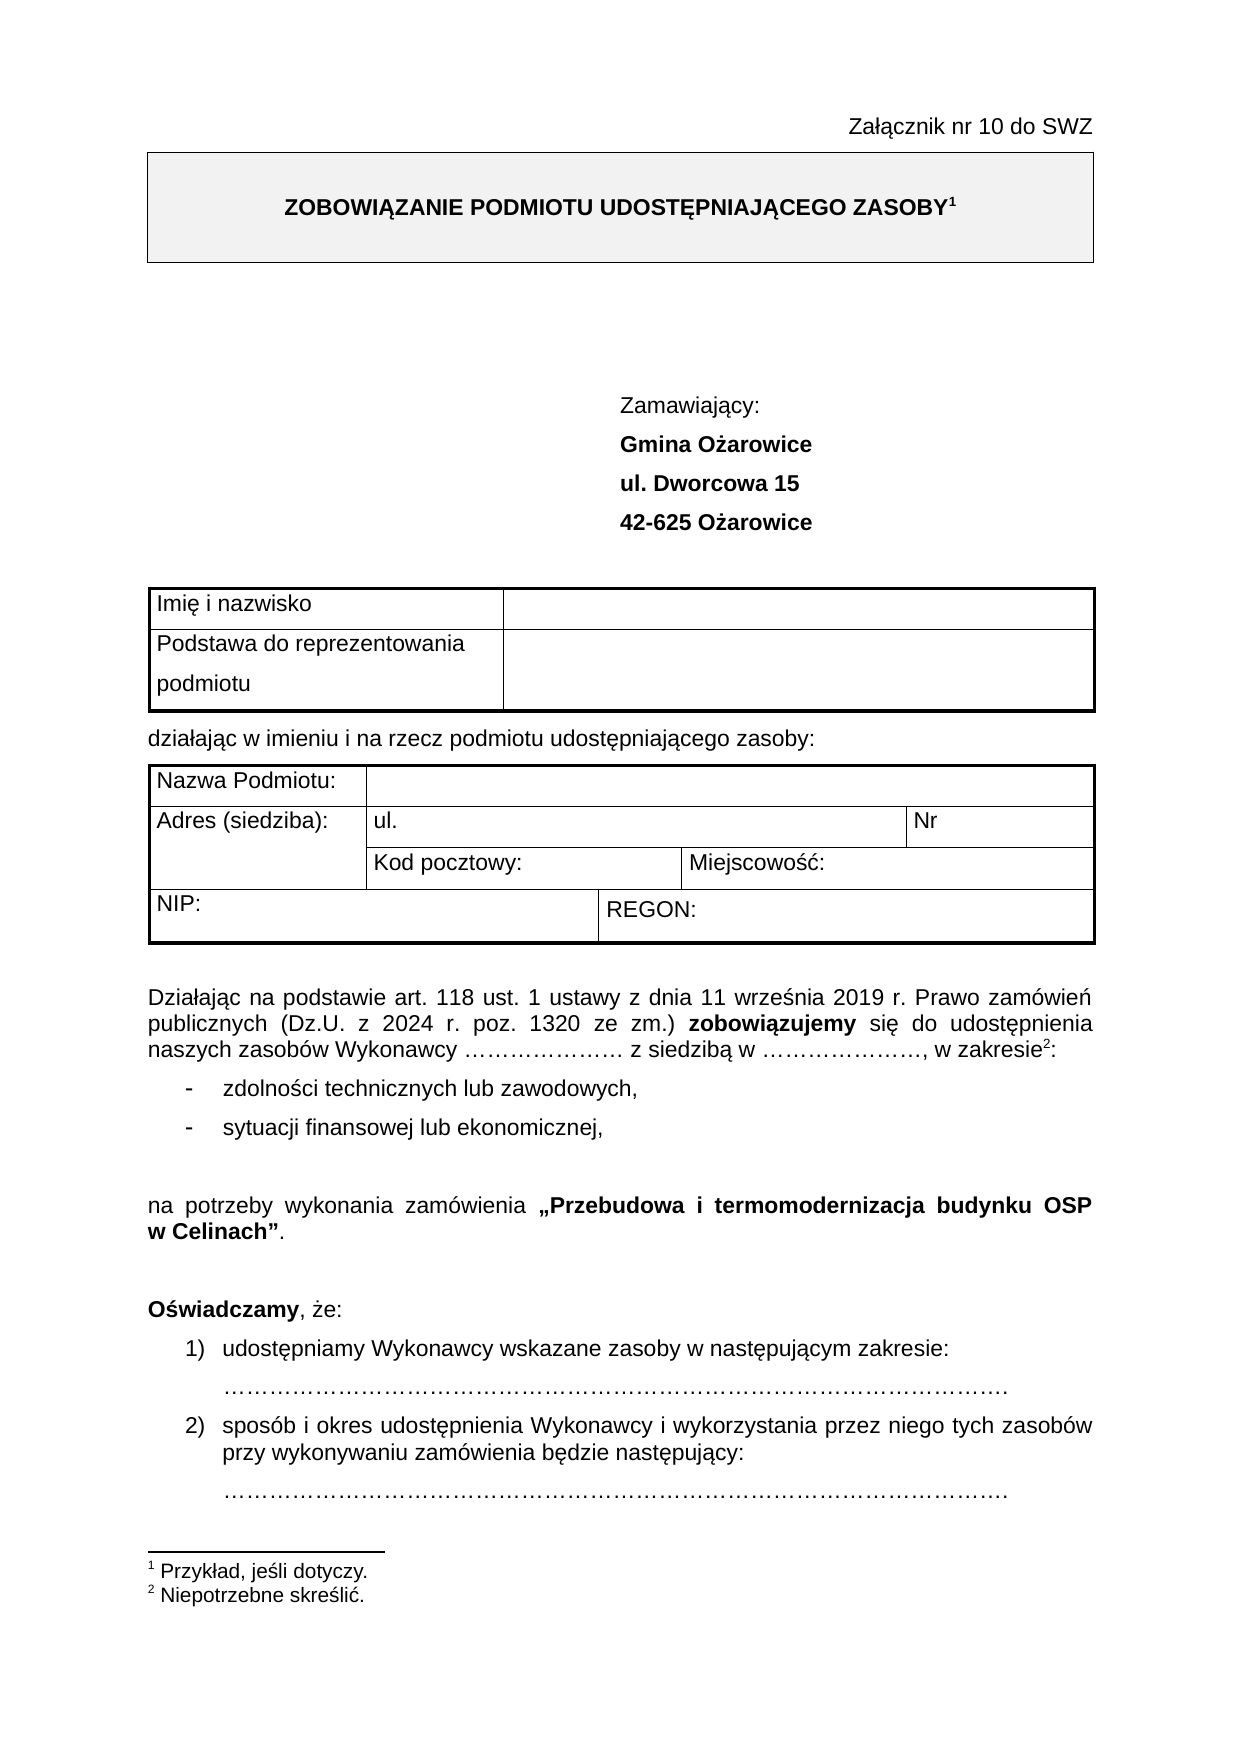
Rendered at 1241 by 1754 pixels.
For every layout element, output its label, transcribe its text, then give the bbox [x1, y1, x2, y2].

table_cell REGON: [599, 890, 1093, 941]
table_cell Podstawa do reprezentowania podmiotu [151, 630, 503, 709]
list udostępniamy Wykonawcy wskazane zasoby w następującym zakresie: [185, 1334, 1093, 1361]
list sytuacji finansowej lub ekonomicznej, [185, 1114, 1093, 1140]
text Gmina Ożarowice [620, 431, 1093, 458]
text na potrzeby wykonania zamówienia „Przebudowa i termomodernizacja budynku OSP w Celinach”. [148, 1192, 1093, 1244]
text Oświadczamy, że: [148, 1296, 1093, 1322]
text ul. Dworcowa 15 [620, 470, 1093, 496]
table_header Imię i nazwisko [151, 590, 503, 629]
list zdolności technicznych lub zawodowych, [185, 1075, 1093, 1101]
table_cell Adres (siedziba): [151, 807, 366, 888]
table_cell Nr [907, 807, 1093, 847]
text Zamawiający: [620, 392, 1093, 419]
table_header Nazwa Podmiotu: [151, 767, 366, 806]
table_header [504, 590, 1093, 629]
table_cell Miejscowość: [682, 848, 1093, 888]
text działając w imieniu i na rzecz podmiotu udostępniającego zasoby: [148, 725, 1093, 751]
table_header [367, 767, 1093, 806]
table_cell ul. [367, 807, 906, 847]
table_cell NIP: [151, 890, 598, 941]
list …………………………………………………………………………………………. [223, 1373, 1093, 1400]
list …………………………………………………………………………………………. [223, 1477, 1093, 1504]
table_cell [504, 630, 1093, 709]
text ZOBOWIĄZANIE PODMIOTU UDOSTĘPNIAJĄCEGO ZASOBY [148, 153, 1093, 262]
table_cell Kod pocztowy: [367, 848, 681, 888]
text 42-625 Ożarowice [620, 509, 1093, 535]
list sposób i okres udostępnienia Wykonawcy i wykorzystania przez niego tych zasobów przy wykonywaniu zamówienia będzie następujący: [185, 1412, 1093, 1465]
text Działając na podstawie art. 118 ust. 1 ustawy z dnia 11 września 2019 r. Prawo zamówień publicznych (Dz.U. z 2024 r. poz. 1320 ze zm.) zobowiązujemy się do udostępnienia naszych zasobów Wykonawcy ………………… z siedzibą w …………………, w zakresie: [148, 983, 1093, 1062]
